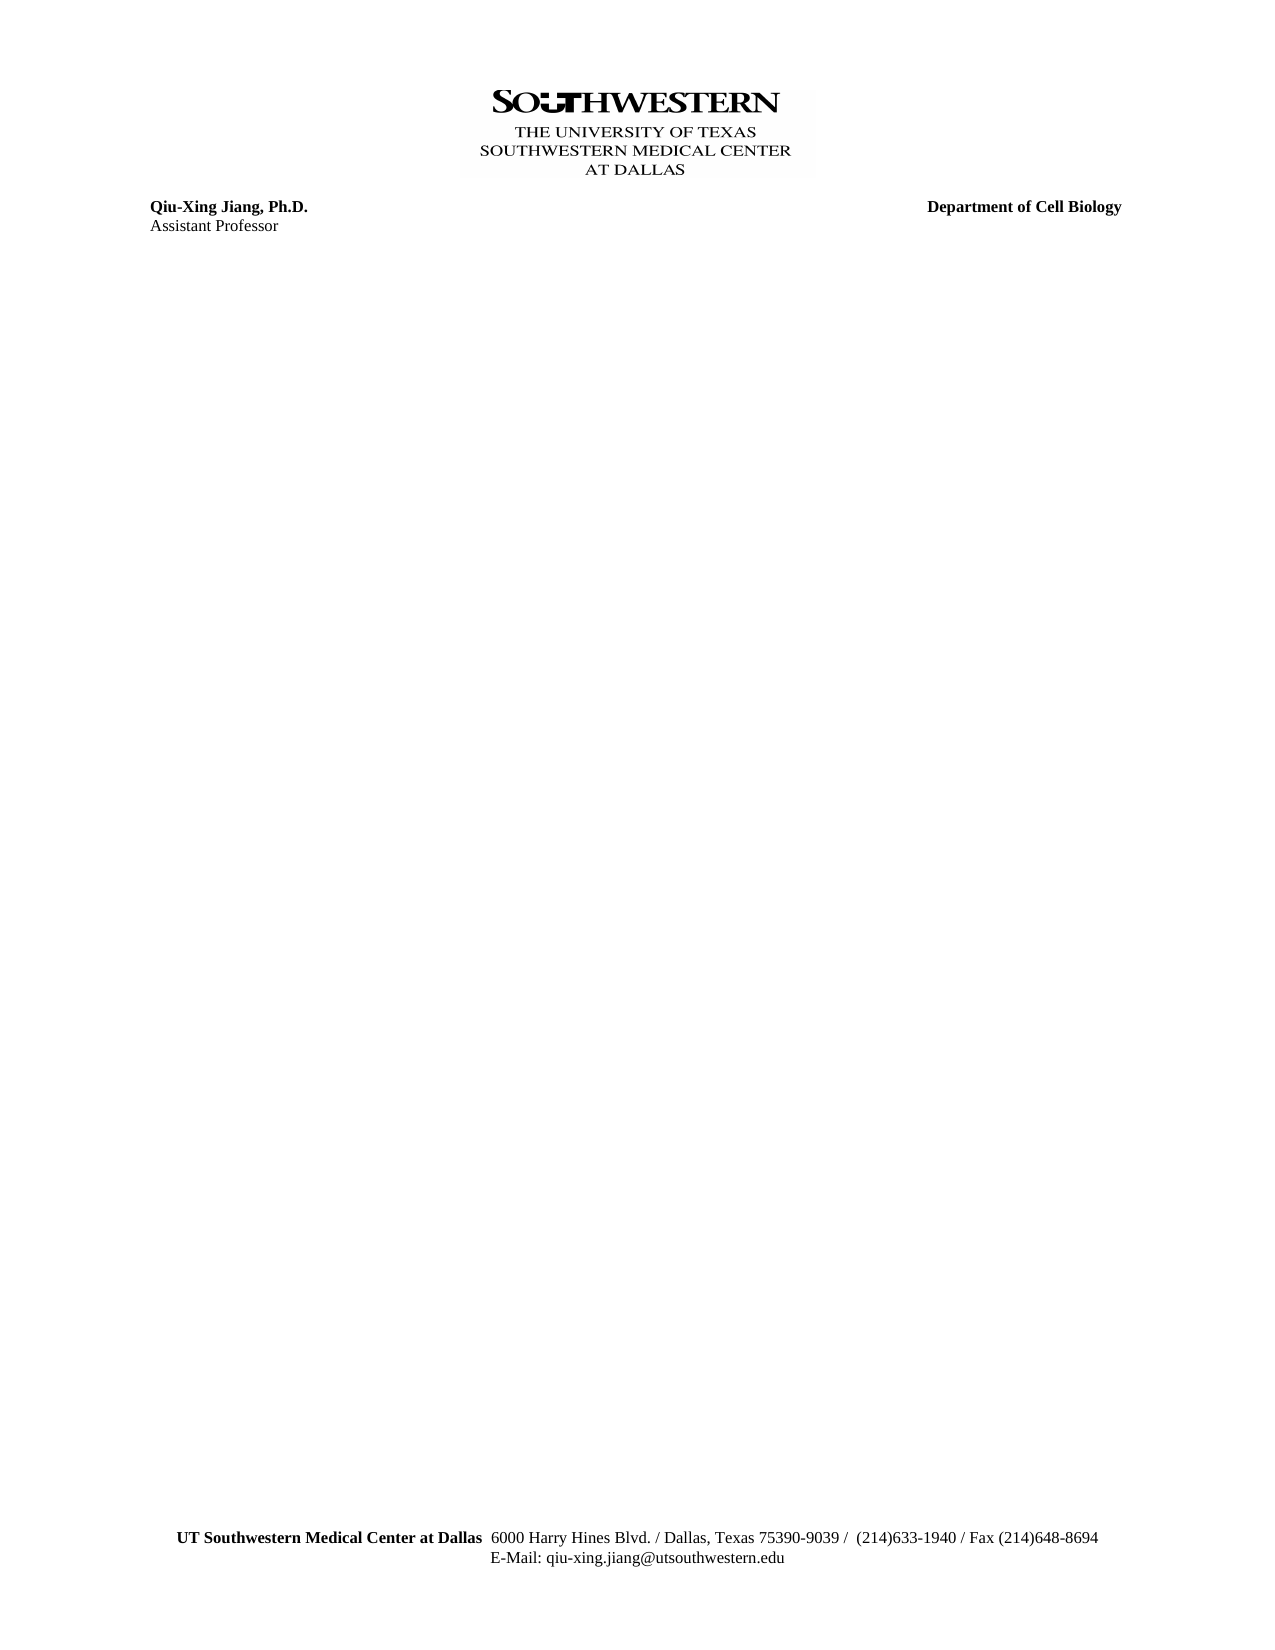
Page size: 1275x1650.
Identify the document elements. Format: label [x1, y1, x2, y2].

picture [460, 90, 816, 178]
